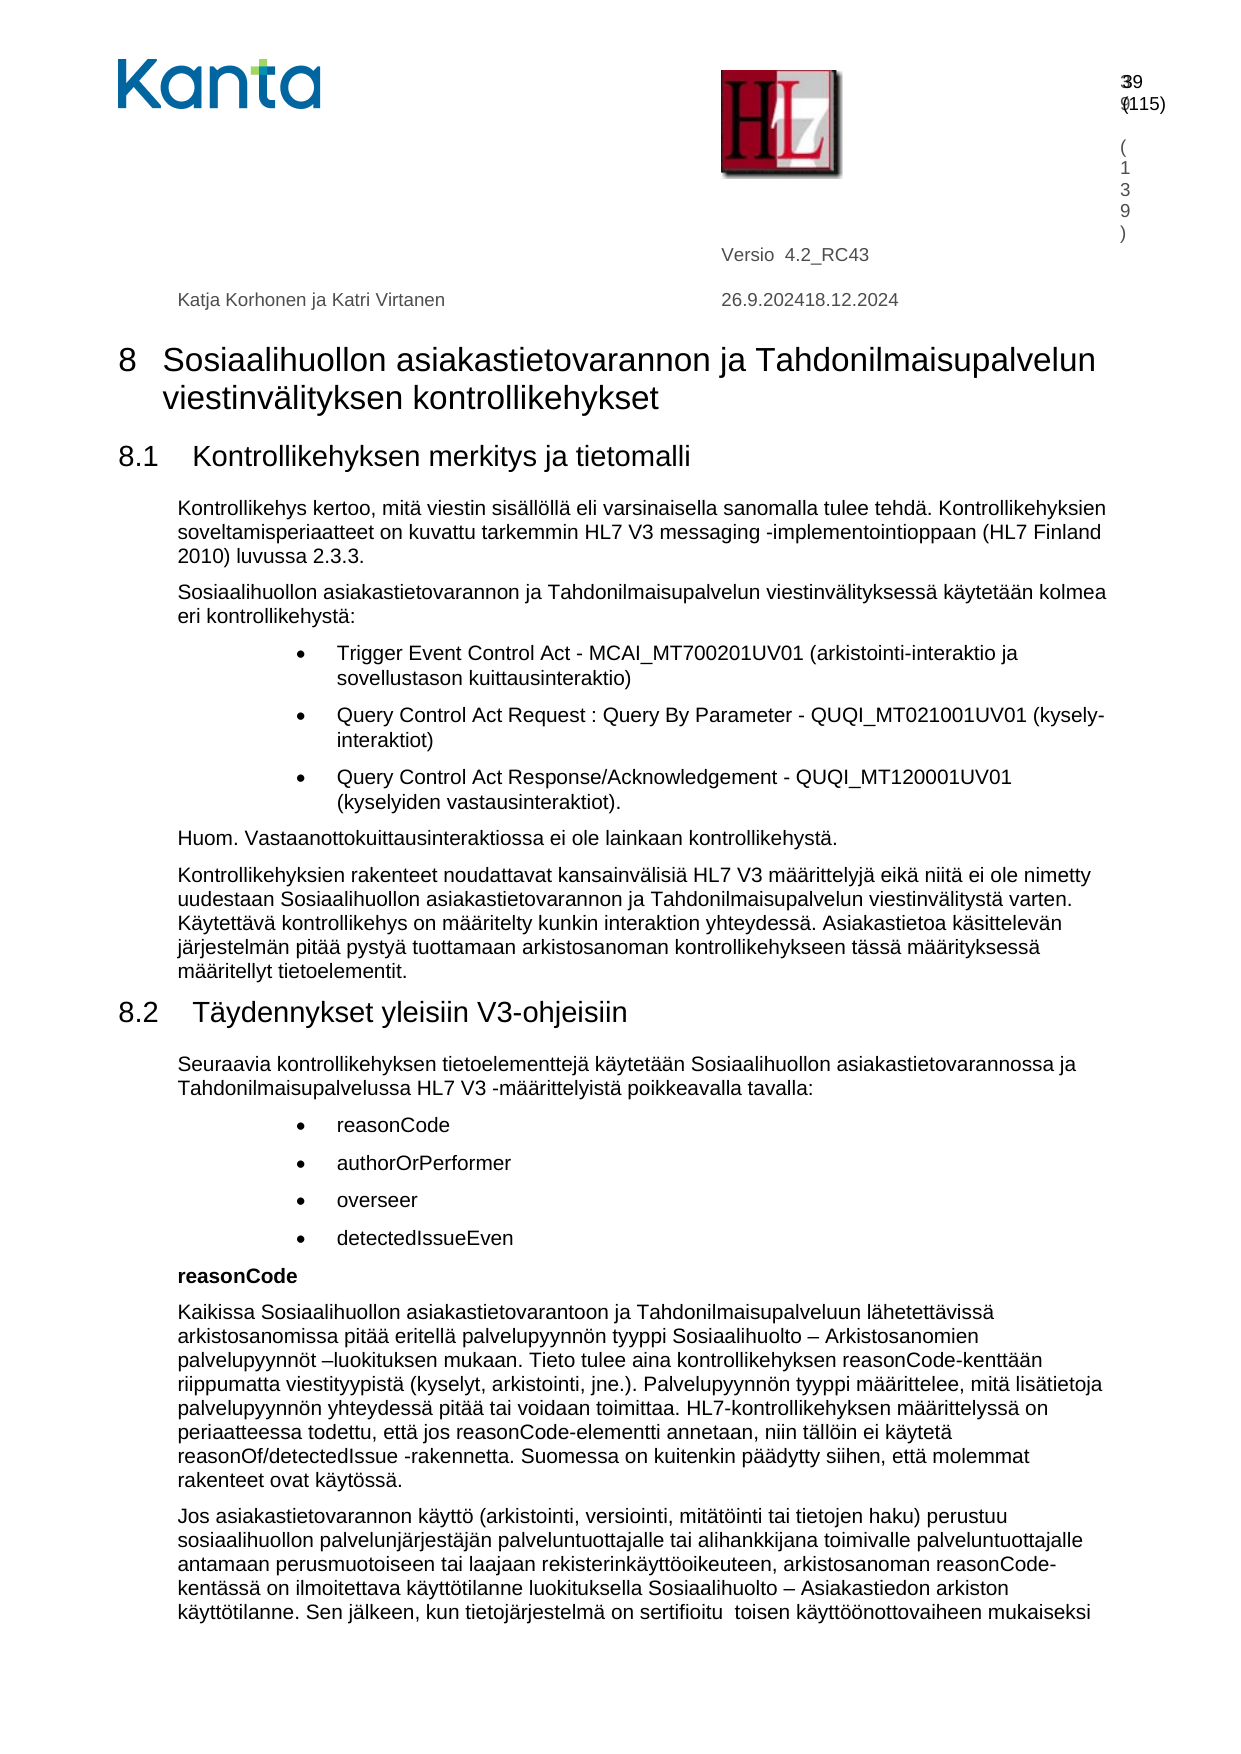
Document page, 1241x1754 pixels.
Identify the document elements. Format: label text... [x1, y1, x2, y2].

picture [721, 70, 844, 179]
text reasonCode [177, 1263, 1122, 1287]
list overseer [295, 1188, 1122, 1213]
list authorOrPerformer [295, 1150, 1122, 1175]
list detectedIssueEven [295, 1226, 1122, 1251]
list Trigger Event Control Act - MCAI_MT700201UV01 (arkistointi-interaktio ja sovellustason kuittausinteraktio) [295, 641, 1122, 690]
text Huom. Vastaanottokuittausinteraktiossa ei ole lainkaan kontrollikehystä. [177, 826, 1122, 850]
list reasonCode [295, 1112, 1122, 1137]
list Query Control Act Request : Query By Parameter - QUQI_MT021001UV01 (kysely-interaktiot) [295, 702, 1122, 752]
subtitle Sosiaalihuollon asiakastietovarannon ja Tahdonilmaisupalvelun viestinvälityksen kontrollikehykset [118, 339, 1122, 416]
text Kontrollikehys kertoo, mitä viestin sisällöllä eli varsinaisella sanomalla tulee tehdä. Kontrollikehyksien soveltamisperiaatteet on kuvattu tarkemmin HL7 V3 messaging -implementointioppaan (HL7 Finland 2010) luvussa 2.3.3. [177, 496, 1122, 568]
text Kontrollikehyksien rakenteet noudattavat kansainvälisiä HL7 V3 määrittelyjä eikä niitä ei ole nimetty uudestaan Sosiaalihuollon asiakastietovarannon ja Tahdonilmaisupalvelun viestinvälitystä varten. Käytettävä kontrollikehys on määritelty kunkin interaktion yhteydessä. Asiakastietoa käsittelevän järjestelmän pitää pystyä tuottamaan arkistosanoman kontrollikehykseen tässä määrityksessä määritellyt tietoelementit. [177, 863, 1122, 982]
subtitle Kontrollikehyksen merkitys ja tietomalli [118, 439, 1122, 473]
picture [118, 59, 321, 109]
subtitle Täydennykset yleisiin V3-ohjeisiin [118, 995, 1122, 1028]
text Sosiaalihuollon asiakastietovarannon ja Tahdonilmaisupalvelun viestinvälityksessä käytetään kolmea eri kontrollikehystä: [177, 580, 1122, 628]
text Kaikissa Sosiaalihuollon asiakastietovarantoon ja Tahdonilmaisupalveluun lähetettävissä arkistosanomissa pitää eritellä palvelupyynnön tyyppi Sosiaalihuolto – Arkistosanomien palvelupyynnöt –luokituksen mukaan. Tieto tulee aina kontrollikehyksen reasonCode-kenttään riippumatta viestityypistä (kyselyt, arkistointi, jne.). Palvelupyynnön tyyppi määrittelee, mitä lisätietoja palvelupyynnön yhteydessä pitää tai voidaan toimittaa. HL7-kontrollikehyksen määrittelyssä on periaatteessa todettu, että jos reasonCode-elementti annetaan, niin tällöin ei käytetä reasonOf/detectedIssue -rakennetta. Suomessa on kuitenkin päädytty siihen, että molemmat rakenteet ovat käytössä. [177, 1300, 1122, 1492]
text Seuraavia kontrollikehyksen tietoelementtejä käytetään Sosiaalihuollon asiakastietovarannossa ja Tahdonilmaisupalvelussa HL7 V3 -määrittelyistä poikkeavalla tavalla: [177, 1051, 1122, 1099]
list Query Control Act Response/Acknowledgement - QUQI_MT120001UV01 (kyselyiden vastausinteraktiot). [295, 764, 1122, 814]
